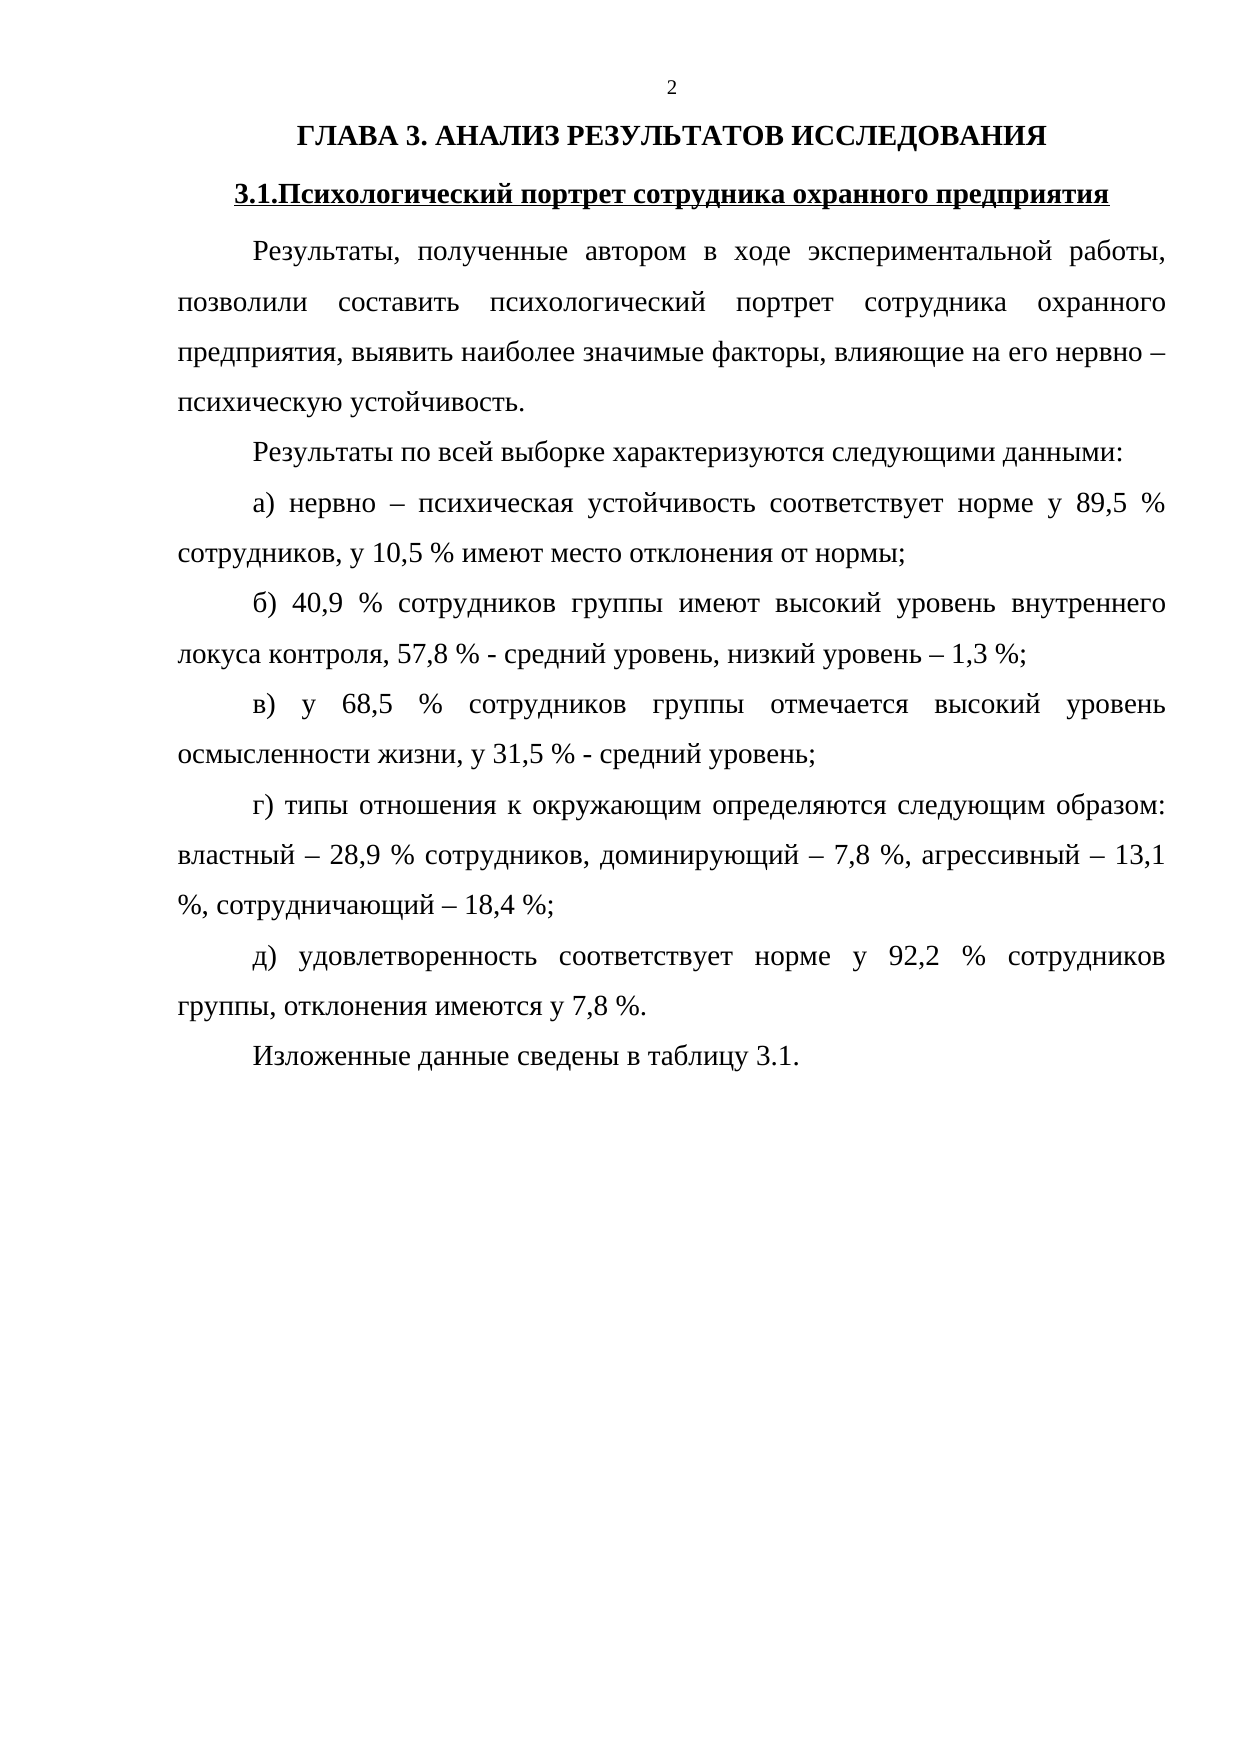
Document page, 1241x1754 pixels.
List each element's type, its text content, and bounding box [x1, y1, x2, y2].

text д) удовлетворенность соответствует норме у 92,2 % сотрудников группы, отклонения имеются у 7,8 %. [177, 938, 1167, 1022]
text а) нервно – психическая устойчивость соответствует норме у 89,5 % сотрудников, у 10,5 % имеют место отклонения от нормы; [177, 485, 1167, 569]
subtitle ГЛАВА 3. АНАЛИЗ РЕЗУЛЬТАТОВ ИССЛЕДОВАНИЯ [177, 118, 1167, 152]
text б) 40,9 % сотрудников группы имеют высокий уровень внутреннего локуса контроля, 57,8 % - средний уровень, низкий уровень – 1,3 %; [177, 586, 1167, 669]
text в) у 68,5 % сотрудников группы отмечается высокий уровень осмысленности жизни, у 31,5 % - средний уровень; [177, 686, 1167, 770]
text Результаты по всей выборке характеризуются следующими данными: [177, 434, 1167, 468]
subtitle 3.1.Психологический портрет сотрудника охранного предприятия [177, 176, 1167, 209]
text Изложенные данные сведены в таблицу 3.1. [177, 1038, 1167, 1072]
text Результаты, полученные автором в ходе экспериментальной работы, позволили составить психологический портрет сотрудника охранного предприятия, выявить наиболее значимые факторы, влияющие на его нервно – психическую устойчивость. [177, 233, 1167, 418]
text г) типы отношения к окружающим определяются следующим образом: властный – 28,9 % сотрудников, доминирующий – 7,8 %, агрессивный – 13,1 %, сотрудничающий – 18,4 %; [177, 787, 1167, 921]
